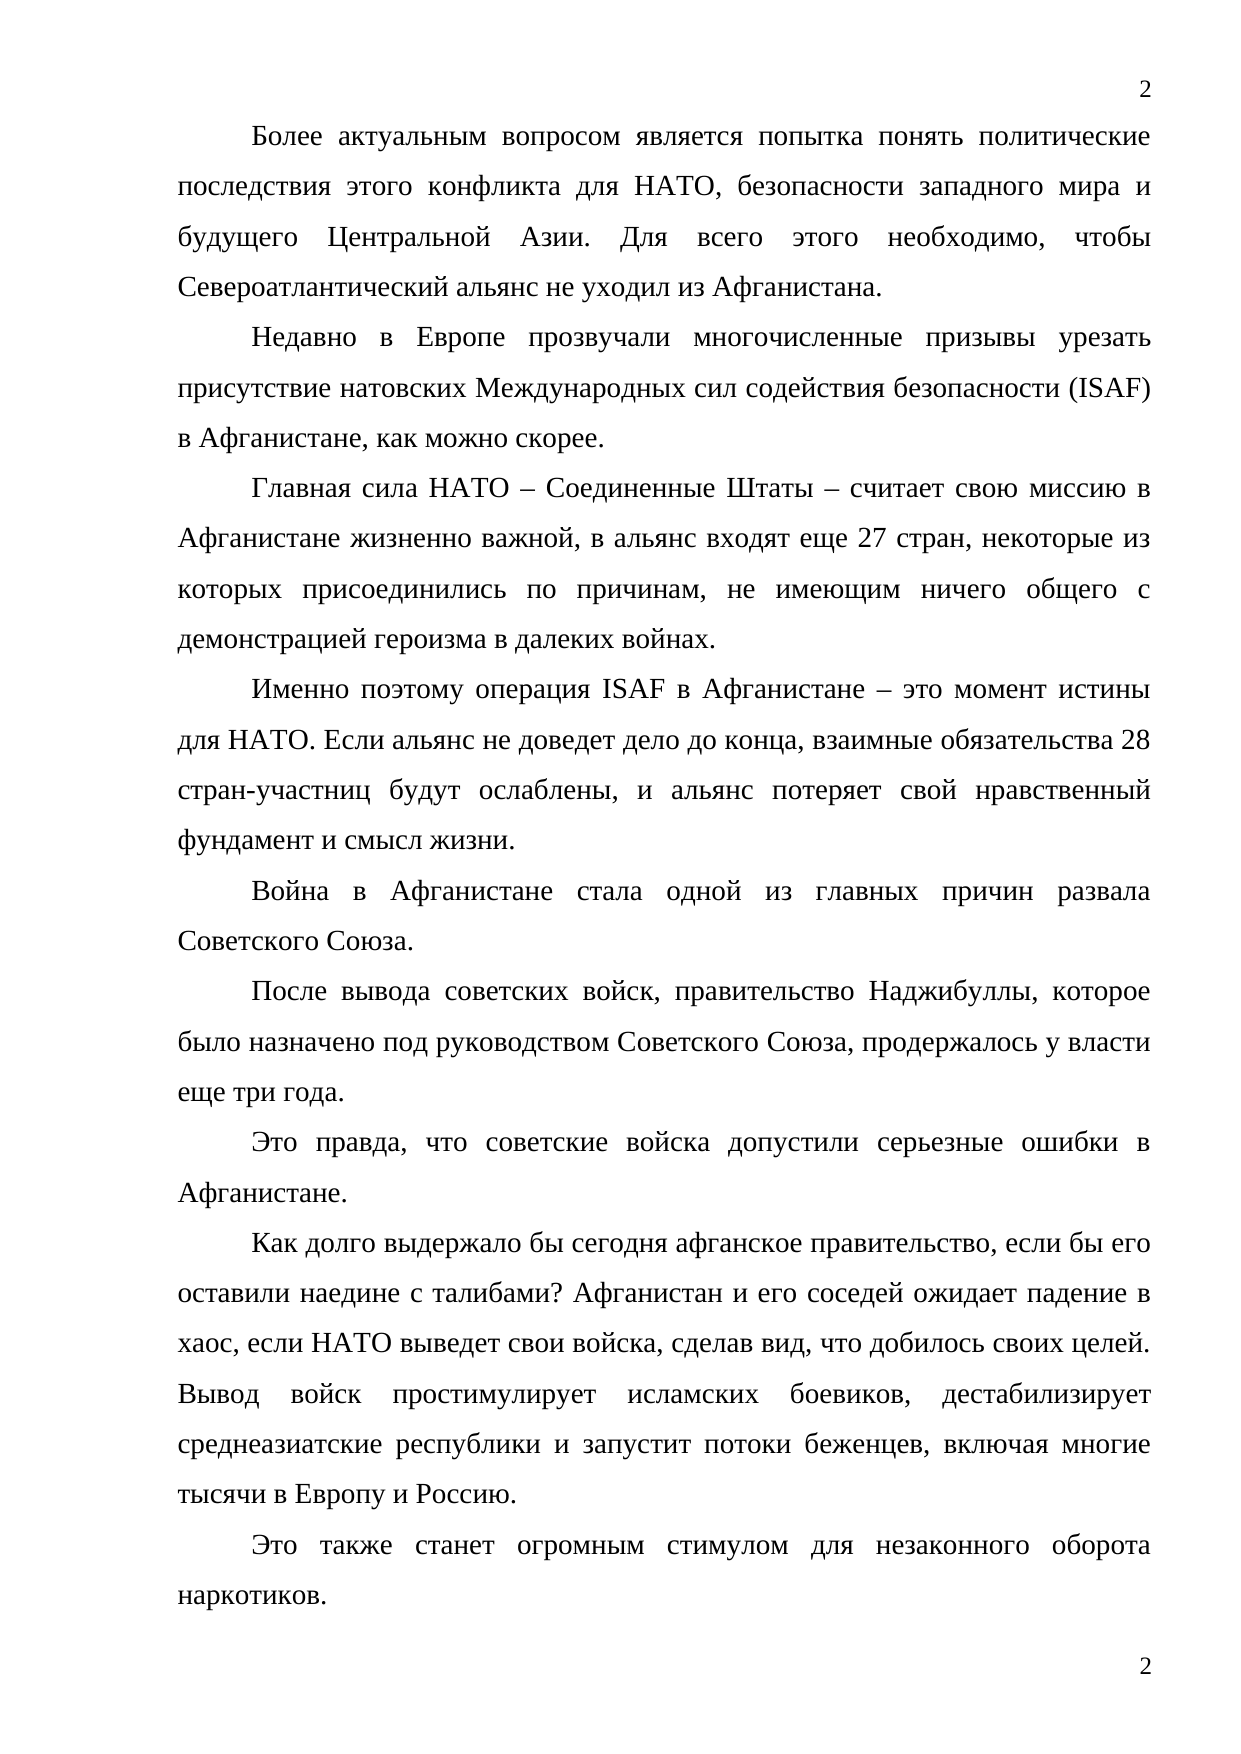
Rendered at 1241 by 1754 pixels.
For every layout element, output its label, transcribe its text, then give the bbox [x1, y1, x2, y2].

text Более актуальным вопросом является попытка понять политические последствия этого конфликта для НАТО, безопасности западного мира и будущего Центральной Азии. Для всего этого необходимо, чтобы Североатлантический альянс не уходил из Афганистана. [177, 118, 1152, 303]
text Недавно в Европе прозвучали многочисленные призывы урезать присутствие натовских Международных сил содействия безопасности (ISAF) в Афганистане, как можно скорее. [177, 319, 1152, 453]
text Это правда, что советские войска допустили серьезные ошибки в Афганистане. [177, 1124, 1152, 1208]
text Как долго выдержало бы сегодня афганское правительство, если бы его оставили наедине с талибами? Афганистан и его соседей ожидает падение в хаос, если НАТО выведет свои войска, сделав вид, что добилось своих целей. Вывод войск простимулирует исламских боевиков, дестабилизирует среднеазиатские республики и запустит потоки беженцев, включая многие тысячи в Европу и Россию. [177, 1225, 1152, 1510]
text После вывода советских войск, правительство Наджибуллы, которое было назначено под руководством Советского Союза, продержалось у власти еще три года. [177, 973, 1152, 1108]
text Именно поэтому операция ISAF в Афганистане – это момент истины для НАТО. Если альянс не доведет дело до конца, взаимные обязательства 28 стран-участниц будут ослаблены, и альянс потеряет свой нравственный фундамент и смысл жизни. [177, 672, 1152, 856]
text Война в Афганистане стала одной из главных причин развала Советского Союза. [177, 873, 1152, 957]
text Главная сила НАТО – Соединенные Штаты – считает свою миссию в Афганистане жизненно важной, в альянс входят еще 27 стран, некоторые из которых присоединились по причинам, не имеющим ничего общего с демонстрацией героизма в далеких войнах. [177, 470, 1152, 655]
text Это также станет огромным стимулом для незаконного оборота наркотиков. [177, 1527, 1152, 1611]
